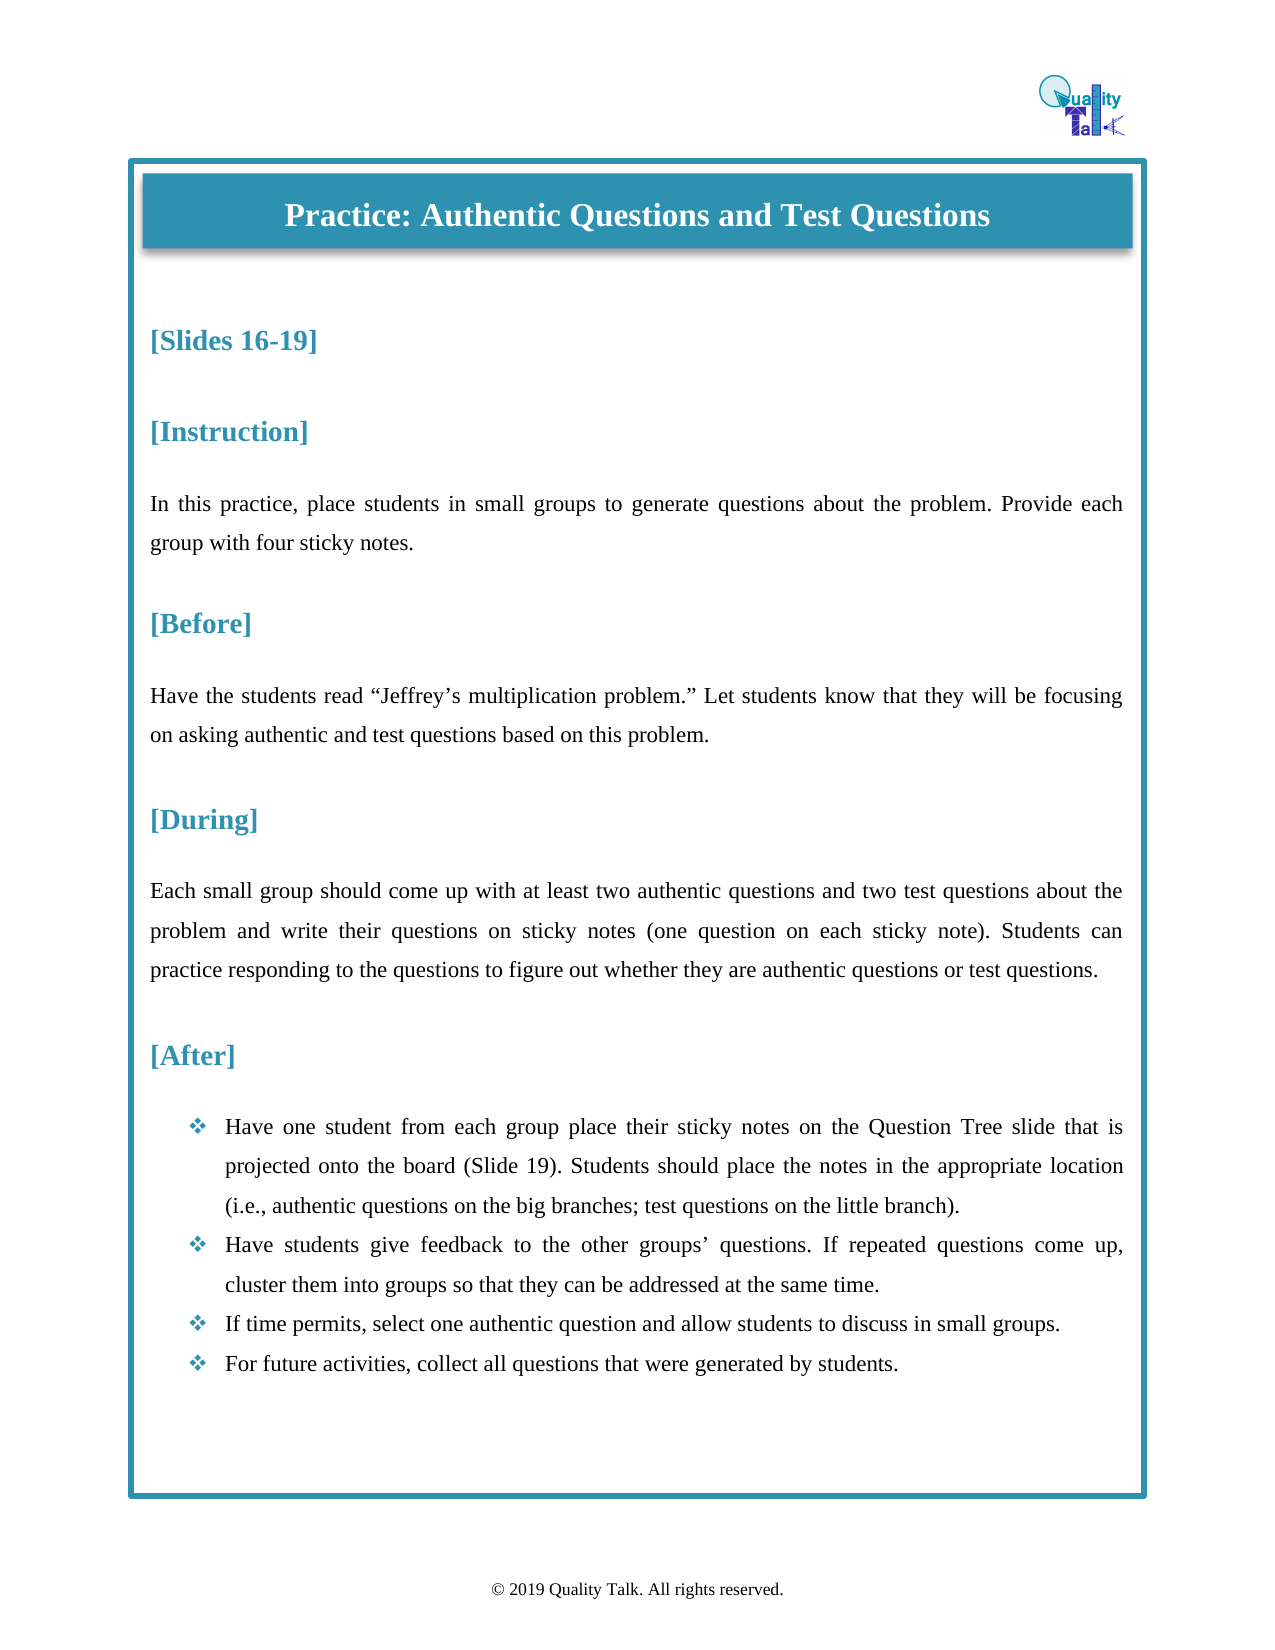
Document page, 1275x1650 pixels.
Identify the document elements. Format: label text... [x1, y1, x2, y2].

subtitle [After] [150, 1038, 1125, 1071]
list If time permits, select one authentic question and allow students to discuss in small groups. [187, 1310, 1125, 1337]
text Each small group should come up with at least two authentic questions and two test questions about the problem and write their questions on sticky notes (one question on each sticky note). Students can practice responding to the questions to figure out whether they are authentic questions or test questions. [150, 878, 1125, 983]
subtitle [Slides 16-19] [150, 261, 1125, 356]
subtitle [Before] [150, 606, 1125, 640]
text Have the students read “Jeffrey’s multiplication problem.” Let students know that they will be focusing on asking authentic and test questions based on this problem. [150, 682, 1125, 747]
picture [1038, 75, 1125, 137]
subtitle [Instruction] [150, 414, 1125, 448]
subtitle [During] [150, 802, 1125, 836]
list For future activities, collect all questions that were generated by students. [187, 1350, 1125, 1376]
list Have students give feedback to the other groups’ questions. If repeated questions come up, cluster them into groups so that they can be addressed at the same time. [187, 1231, 1125, 1297]
subtitle In this practice, place students in small groups to generate questions about the problem. Provide each group with four sticky notes. [150, 490, 1125, 556]
list Have one student from each group place their sticky notes on the Question Tree slide that is projected onto the board (Slide 19). Students should place the notes in the appropriate location (i.e., authentic questions on the big branches; test questions on the little branch). [187, 1113, 1125, 1218]
